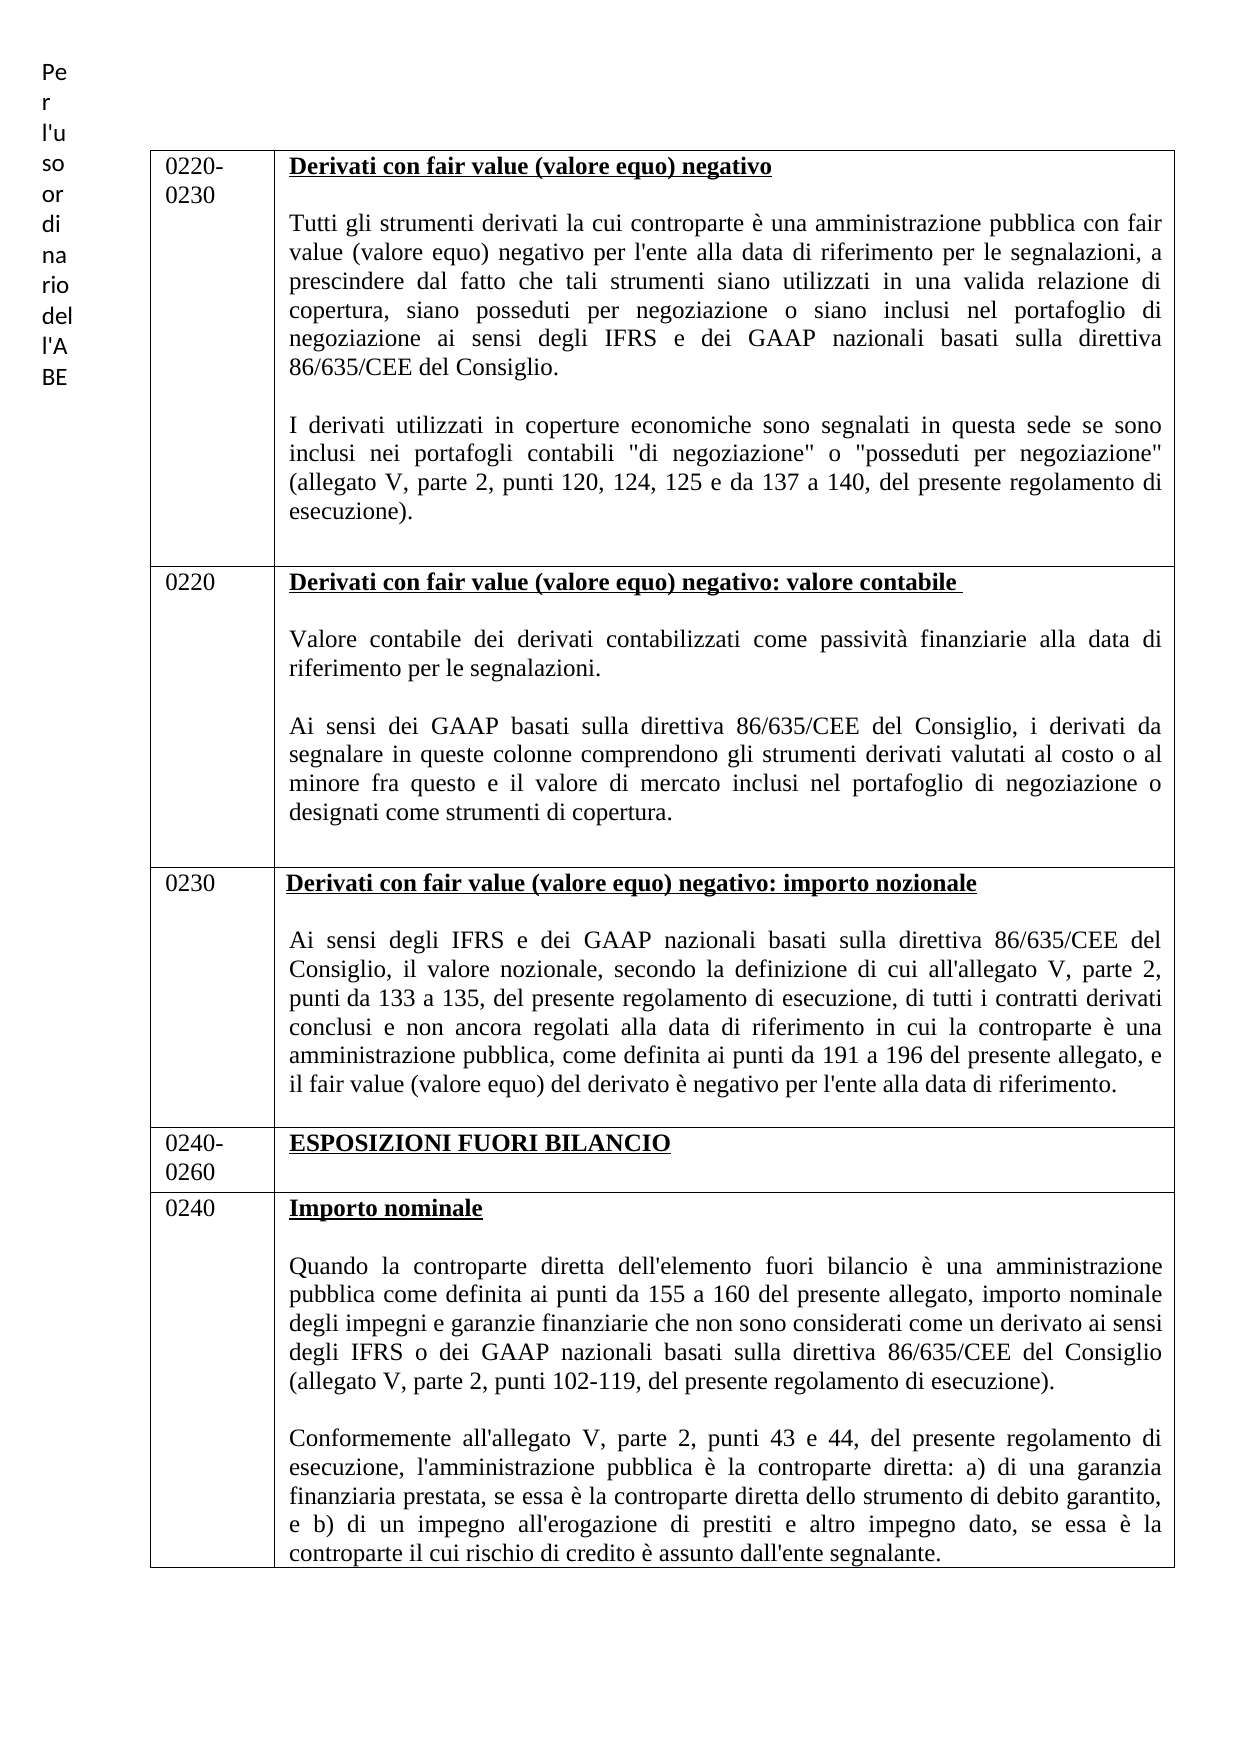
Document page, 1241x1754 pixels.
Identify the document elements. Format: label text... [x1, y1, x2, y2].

table_cell Derivati con fair value (valore equo) negativo: valore contabile Valore contabile dei derivati contabilizzati come passività finanziarie alla data di riferimento per le segnalazioni. Ai sensi dei GAAP basati sulla direttiva 86/635/CEE del Consiglio, i derivati da segnalare in queste colonne comprendono gli strumenti derivati valutati al costo o al minore fra questo e il valore di mercato inclusi nel portafoglio di negoziazione o designati come strumenti di copertura. [275, 567, 1174, 867]
table_cell Derivati con fair value (valore equo) negativo: importo nozionale Ai sensi degli IFRS e dei GAAP nazionali basati sulla direttiva 86/635/CEE del Consiglio, il valore nozionale, secondo la definizione di cui all'allegato V, parte 2, punti da 133 a 135, del presente regolamento di esecuzione, di tutti i contratti derivati conclusi e non ancora regolati alla data di riferimento in cui la controparte è una amministrazione pubblica, come definita ai punti da 191 a 196 del presente allegato, e il fair value (valore equo) del derivato è negativo per l'ente alla data di riferimento. [275, 868, 1174, 1127]
table_cell 0220-0230 [151, 151, 274, 566]
table_cell 0230 [151, 868, 274, 1127]
table_cell ESPOSIZIONI FUORI BILANCIO [275, 1128, 1174, 1192]
table_cell 0240 [151, 1193, 274, 1567]
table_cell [275, 1193, 1174, 1567]
table_cell Derivati con fair value (valore equo) negativo Tutti gli strumenti derivati la cui controparte è una amministrazione pubblica con fair value (valore equo) negativo per l'ente alla data di riferimento per le segnalazioni, a prescindere dal fatto che tali strumenti siano utilizzati in una valida relazione di copertura, siano posseduti per negoziazione o siano inclusi nel portafoglio di negoziazione ai sensi degli IFRS e dei GAAP nazionali basati sulla direttiva 86/635/CEE del Consiglio. I derivati utilizzati in coperture economiche sono segnalati in questa sede se sono inclusi nei portafogli contabili "di negoziazione" o "posseduti per negoziazione" (allegato V, parte 2, punti 120, 124, 125 e da 137 a 140, del presente regolamento di esecuzione). [275, 151, 1174, 566]
table_cell 0240-0260 [151, 1128, 274, 1192]
table_cell 0220 [151, 567, 274, 867]
